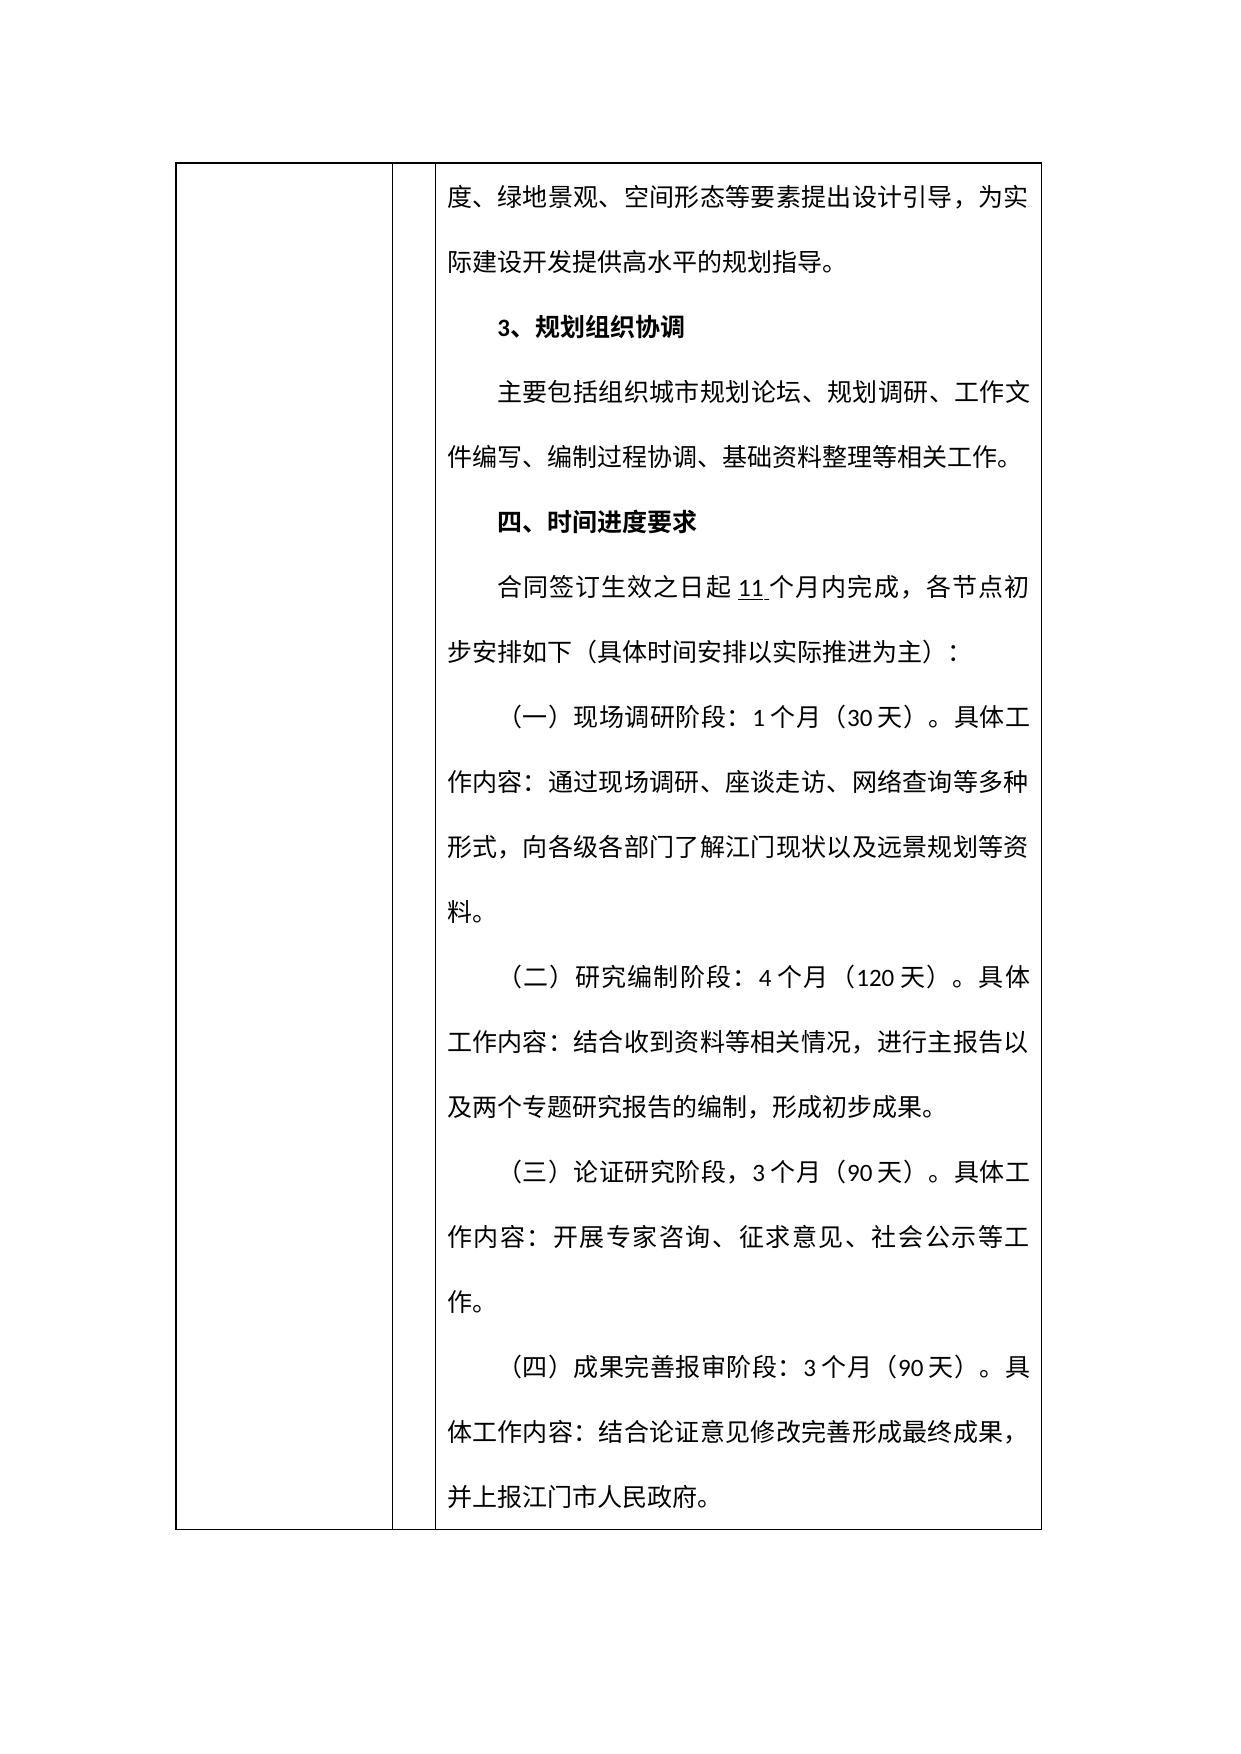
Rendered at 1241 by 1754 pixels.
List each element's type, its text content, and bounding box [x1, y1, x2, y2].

table_cell 1 [393, 164, 435, 1528]
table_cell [436, 164, 1041, 1528]
table_cell [177, 164, 392, 1528]
